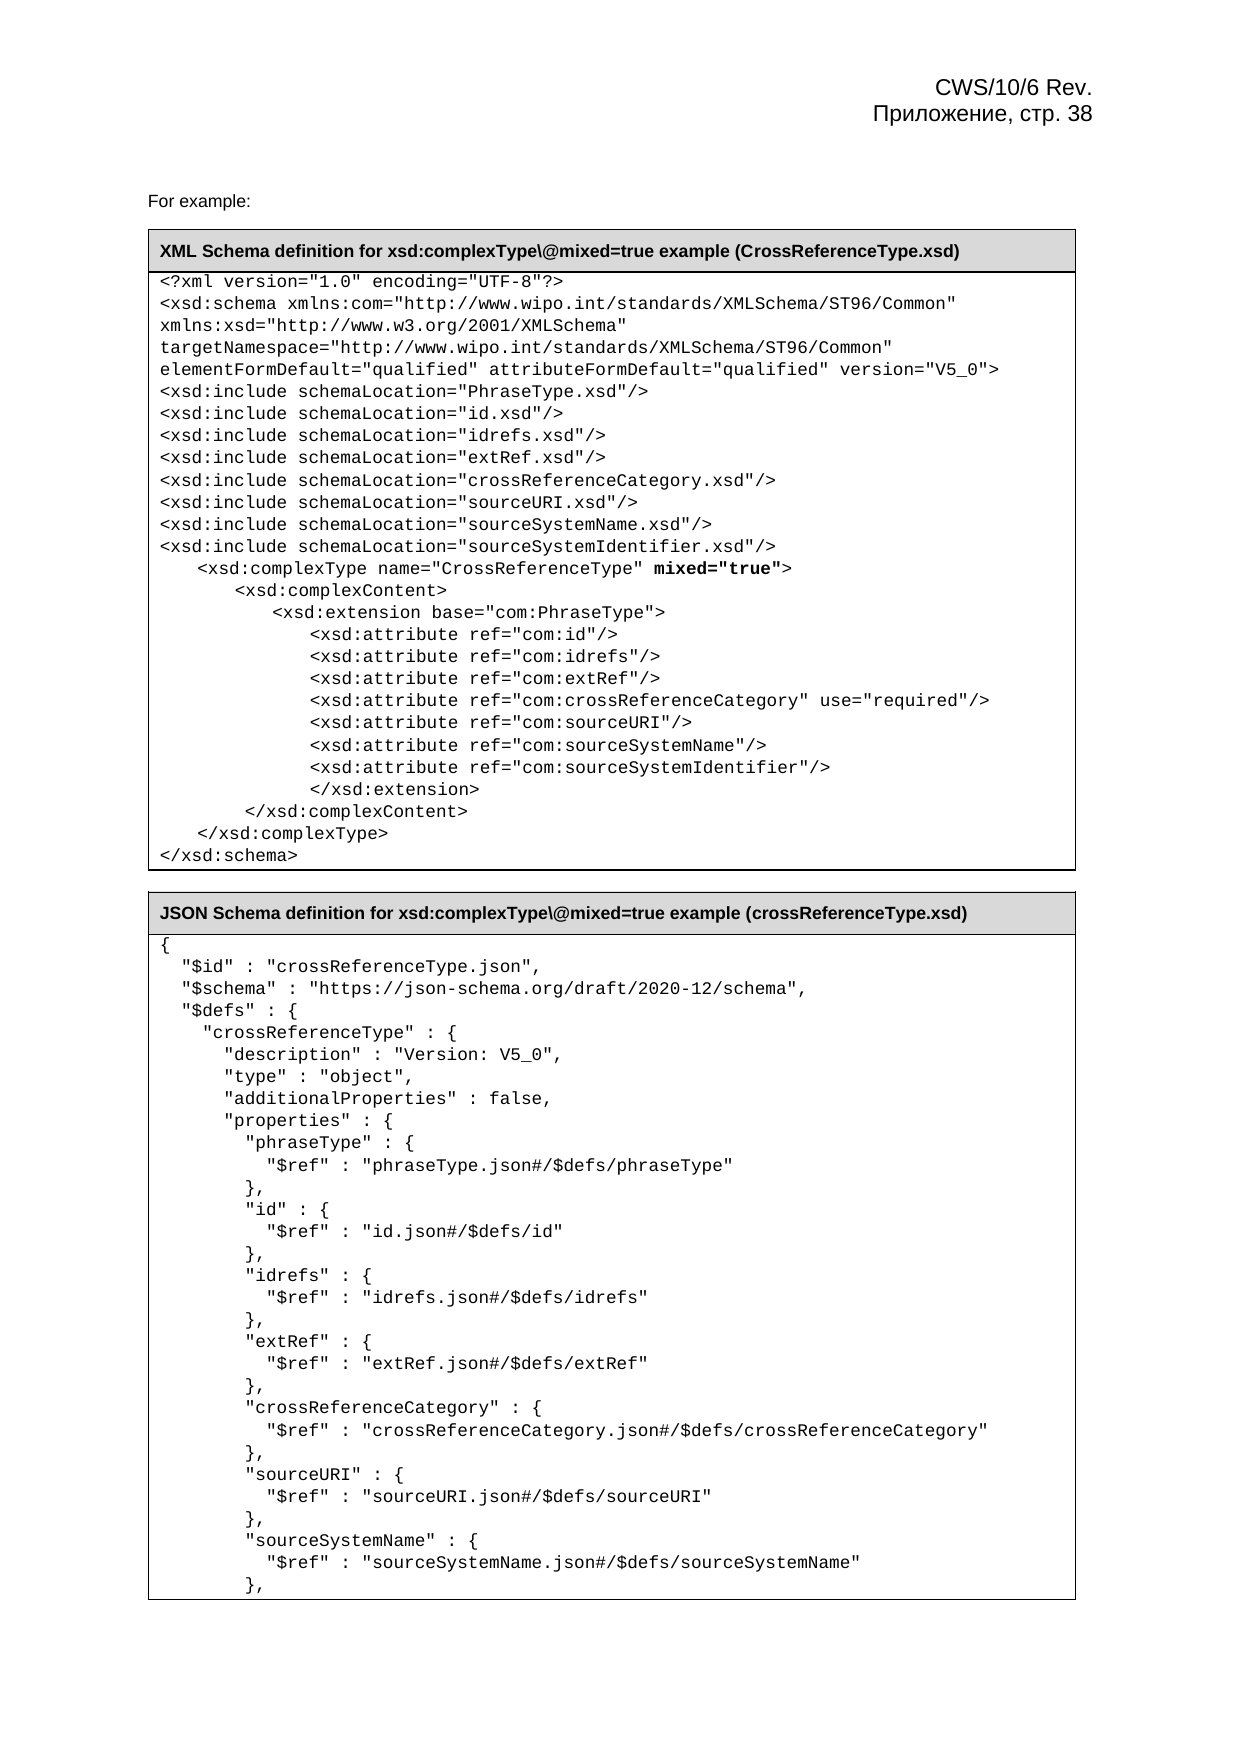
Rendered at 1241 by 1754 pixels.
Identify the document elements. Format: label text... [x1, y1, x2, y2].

text For example: [148, 190, 1093, 211]
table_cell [149, 935, 1075, 1598]
table_cell <?xml version="1.0" encoding="UTF-8"?> <xsd:schema xmlns:com="http://www.wipo.int/standards/XMLSchema/ST96/Common" xmlns:xsd="http://www.w3.org/2001/XMLSchema" targetNamespace="http://www.wipo.int/standards/XMLSchema/ST96/Common" elementFormDefault="qualified" attributeFormDefault="qualified" version="V5_0"> <xsd:include schemaLocation="PhraseType.xsd"/> <xsd:include schemaLocation="id.xsd"/> <xsd:include schemaLocation="idrefs.xsd"/> <xsd:include schemaLocation="extRef.xsd"/> <xsd:include schemaLocation="crossReferenceCategory.xsd"/> <xsd:include schemaLocation="sourceURI.xsd"/> <xsd:include schemaLocation="sourceSystemName.xsd"/> <xsd:include schemaLocation="sourceSystemIdentifier.xsd"/> <xsd:complexType name="CrossReferenceType" mixed="true"> <xsd:complexContent> <xsd:extension base="com:PhraseType"> <xsd:attribute ref="com:id"/> <xsd:attribute ref="com:idrefs"/> <xsd:attribute ref="com:extRef"/> <xsd:attribute ref="com:crossReferenceCategory" use="required"/> <xsd:attribute ref="com:sourceURI"/> <xsd:attribute ref="com:sourceSystemName"/> <xsd:attribute ref="com:sourceSystemIdentifier"/> </xsd:extension> </xsd:complexContent> </xsd:complexType> </xsd:schema> [149, 273, 1075, 869]
table_header JSON Schema definition for xsd:complexType\@mixed=true example (crossReferenceType.xsd) [149, 893, 1075, 934]
table_header XML Schema definition for xsd:complexType\@mixed=true example (CrossReferenceType.xsd) [149, 230, 1075, 271]
